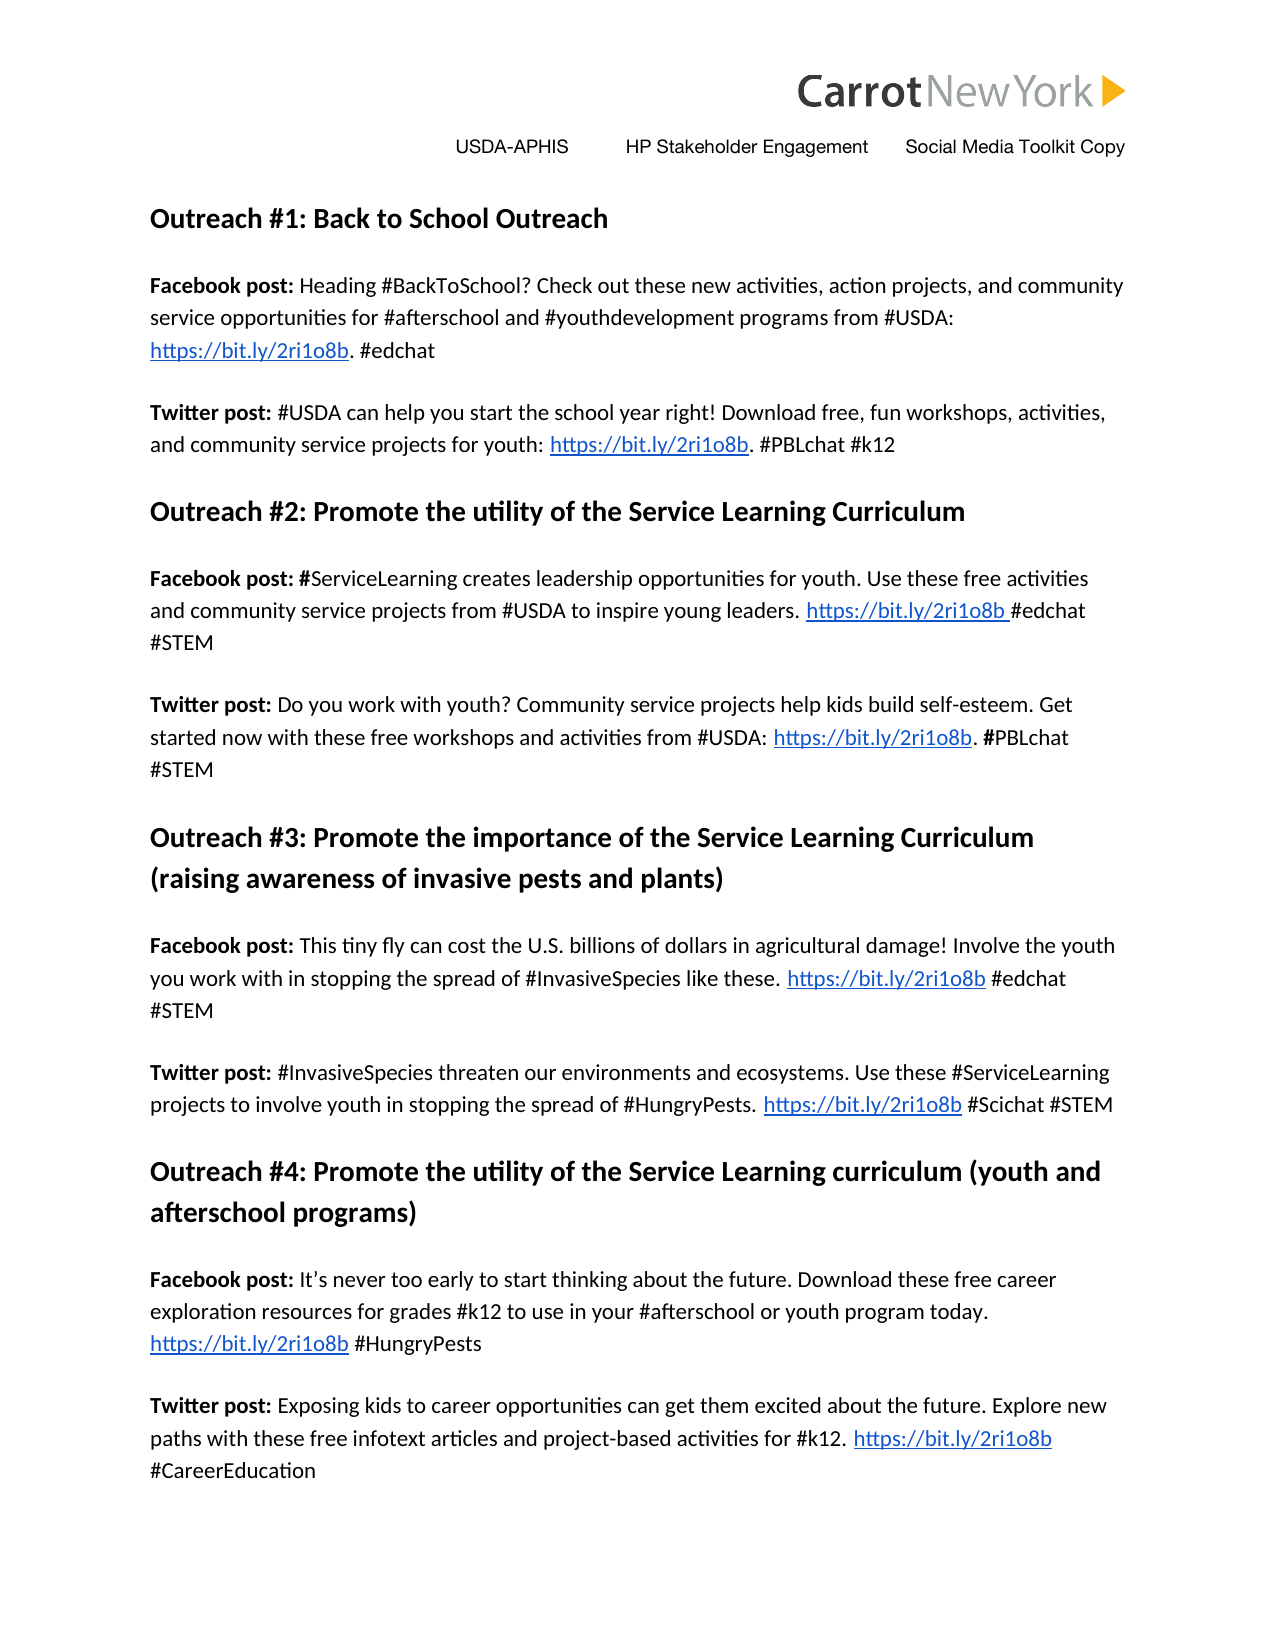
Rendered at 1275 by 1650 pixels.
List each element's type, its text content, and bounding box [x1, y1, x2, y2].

text Twitter post: #USDA can help you start the school year right! Download free, fun workshops, activities, and community service projects for youth: https://bit.ly/2ri1o8b. #PBLchat #k12 [150, 398, 1125, 458]
text Outreach #4: Promote the utility of the Service Learning curriculum (youth and afterschool programs) [150, 1153, 1125, 1229]
text Twitter post: #InvasiveSpecies threaten our environments and ecosystems. Use these #ServiceLearning projects to involve youth in stopping the spread of #HungryPests. https://bit.ly/2ri1o8b #Scichat #STEM [150, 1058, 1125, 1118]
text Facebook post: It’s never too early to start thinking about the future. Download these free career exploration resources for grades #k12 to use in your #afterschool or youth program today. https://bit.ly/2ri1o8b #HungryPests [150, 1265, 1125, 1357]
text Twitter post: Exposing kids to career opportunities can get them excited about the future. Explore new paths with these free infotext articles and project-based activities for #k12. https://bit.ly/2ri1o8b #CareerEducation [150, 1392, 1125, 1484]
text Outreach #3: Promote the importance of the Service Learning Curriculum (raising awareness of invasive pests and plants) [150, 819, 1125, 896]
text Outreach #2: Promote the utility of the Service Learning Curriculum [150, 493, 1125, 528]
text Facebook post: This tiny fly can cost the U.S. billions of dollars in agricultural damage! Involve the youth you work with in stopping the spread of #InvasiveSpecies like these. https://bit.ly/2ri1o8b #edchat #STEM [150, 931, 1125, 1024]
text Twitter post: Do you work with youth? Community service projects help kids build self-esteem. Get started now with these free workshops and activities from #USDA: https://bit.ly/2ri1o8b. #PBLchat #STEM [150, 691, 1125, 783]
text Facebook post: Heading #BackToSchool? Check out these new activities, action projects, and community service opportunities for #afterschool and #youthdevelopment programs from #USDA: https://bit.ly/2ri1o8b. #edchat [150, 271, 1125, 364]
picture [798, 75, 1125, 107]
text Facebook post: #ServiceLearning creates leadership opportunities for youth. Use these free activities and community service projects from #USDA to inspire young leaders. https://bit.ly/2ri1o8b #edchat #STEM [150, 564, 1125, 656]
text Outreach #1: Back to School Outreach [150, 200, 1125, 236]
